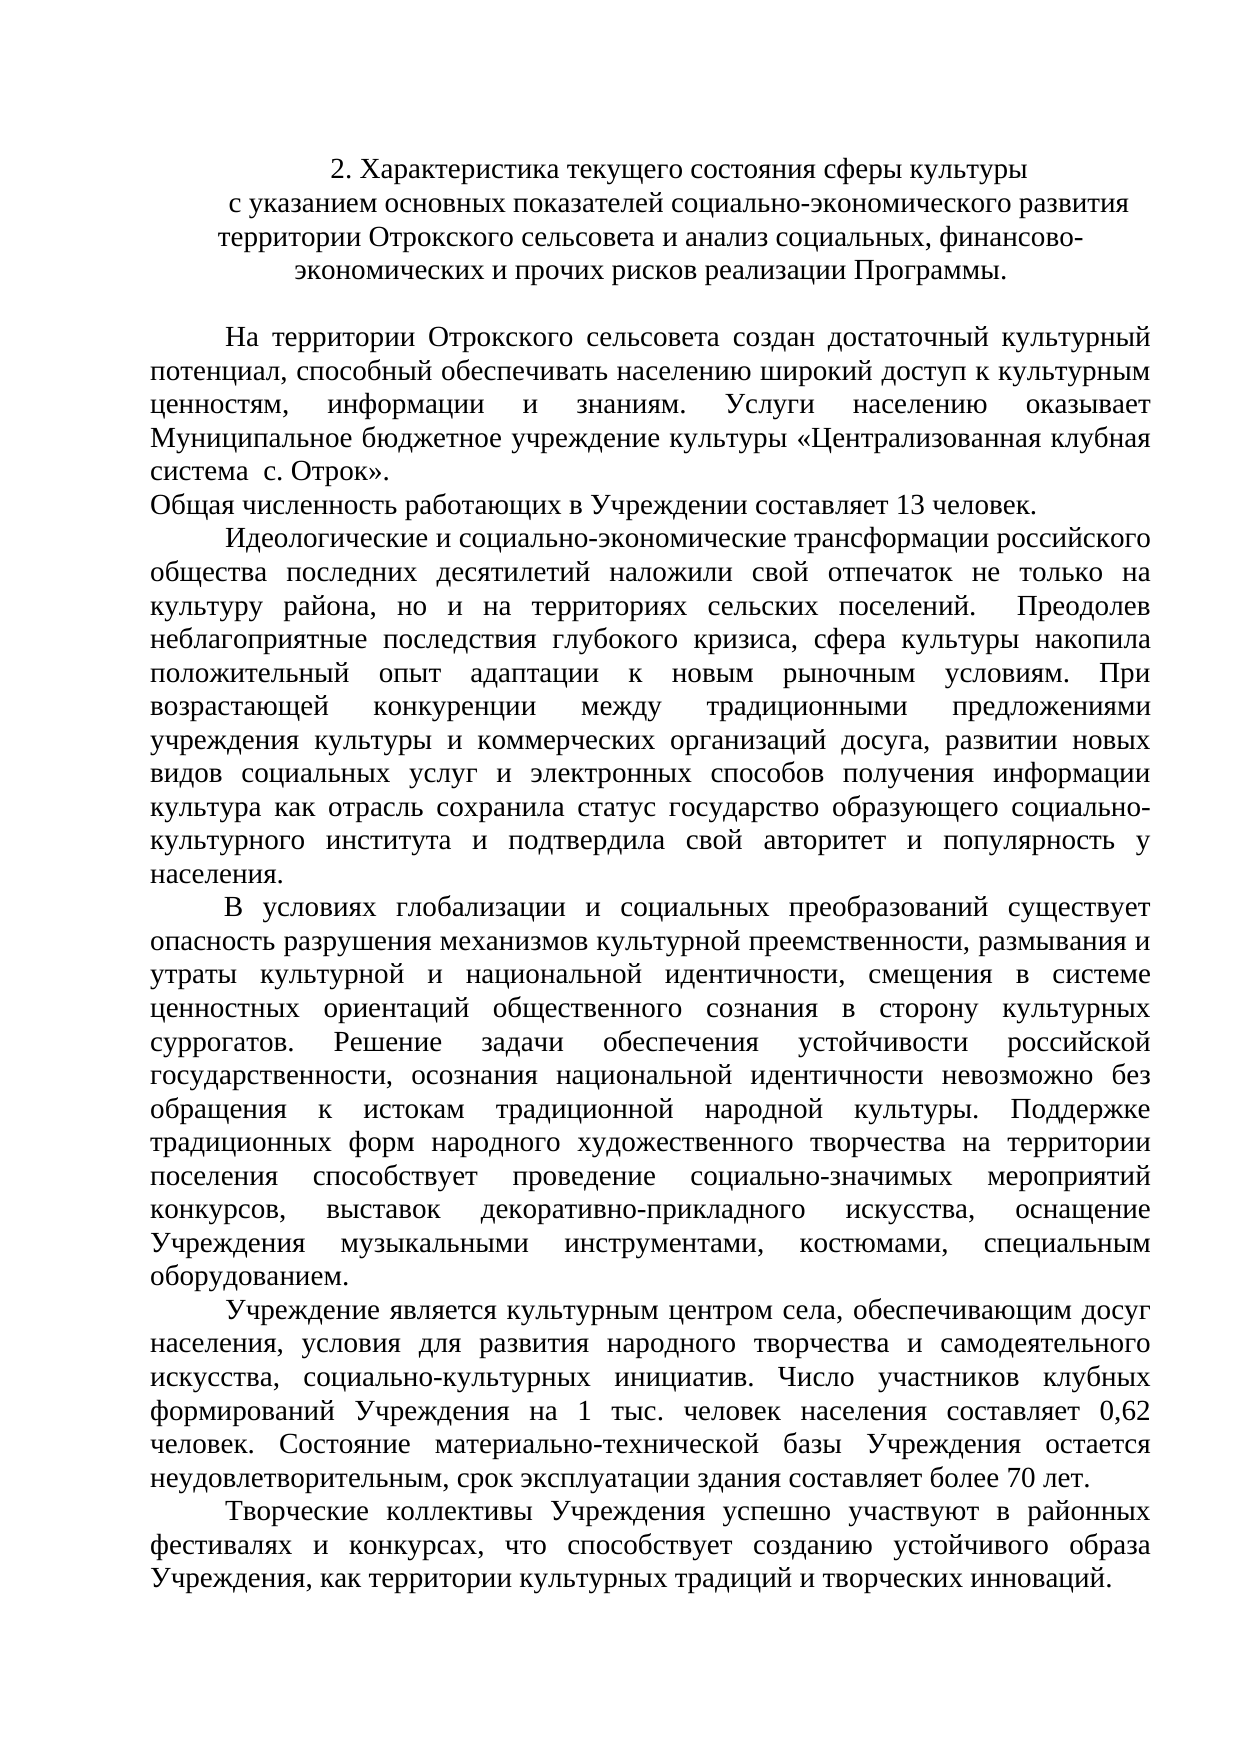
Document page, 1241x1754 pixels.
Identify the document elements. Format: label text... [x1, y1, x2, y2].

text На территории Отрокского сельсовета создан достаточный культурный потенциал, способный обеспечивать населению широкий доступ к культурным ценностям, информации и знаниям. Услуги населению оказывает Муниципальное бюджетное учреждение культуры «Централизованная клубная система с. Отрок». [150, 319, 1152, 487]
text В условиях глобализации и социальных преобразований существует опасность разрушения механизмов культурной преемственности, размывания и утраты культурной и национальной идентичности, смещения в системе ценностных ориентаций общественного сознания в сторону культурных суррогатов. Решение задачи обеспечения устойчивости российской государственности, осознания национальной идентичности невозможно без обращения к истокам традиционной народной культуры. Поддержке традиционных форм народного художественного творчества на территории поселения способствует проведение социально-значимых мероприятий конкурсов, выставок декоративно-прикладного искусства, оснащение Учреждения музыкальными инструментами, костюмами, специальным оборудованием. [150, 889, 1152, 1292]
text с указанием основных показателей социально-экономического развития территории Отрокского сельсовета и анализ социальных, финансово-экономических и прочих рисков реализации Программы. [150, 185, 1152, 286]
text Общая численность работающих в Учреждении составляет 13 человек. [150, 487, 1152, 521]
text Идеологические и социально-экономические трансформации российского общества последних десятилетий наложили свой отпечаток не только на культуру района, но и на территориях сельских поселений. Преодолев неблагоприятные последствия глубокого кризиса, сфера культуры накопила положительный опыт адаптации к новым рыночным условиям. При возрастающей конкуренции между традиционными предложениями учреждения культуры и коммерческих организаций досуга, развитии новых видов социальных услуг и электронных способов получения информации культура как отрасль сохранила статус государство образующего социально-культурного института и подтвердила свой авторитет и популярность у населения. [150, 521, 1152, 889]
text 2. Характеристика текущего состояния сферы культуры [150, 152, 1152, 185]
text Учреждение является культурным центром села, обеспечивающим досуг населения, условия для развития народного творчества и самодеятельного искусства, социально-культурных инициатив. Число участников клубных формирований Учреждения на 1 тыс. человек населения составляет 0,62 человек. Состояние материально-технической базы Учреждения остается неудовлетворительным, срок эксплуатации здания составляет более 70 лет. [150, 1292, 1152, 1493]
text Творческие коллективы Учреждения успешно участвуют в районных фестивалях и конкурсах, что способствует созданию устойчивого образа Учреждения, как территории культурных традиций и творческих инноваций. [150, 1493, 1152, 1594]
